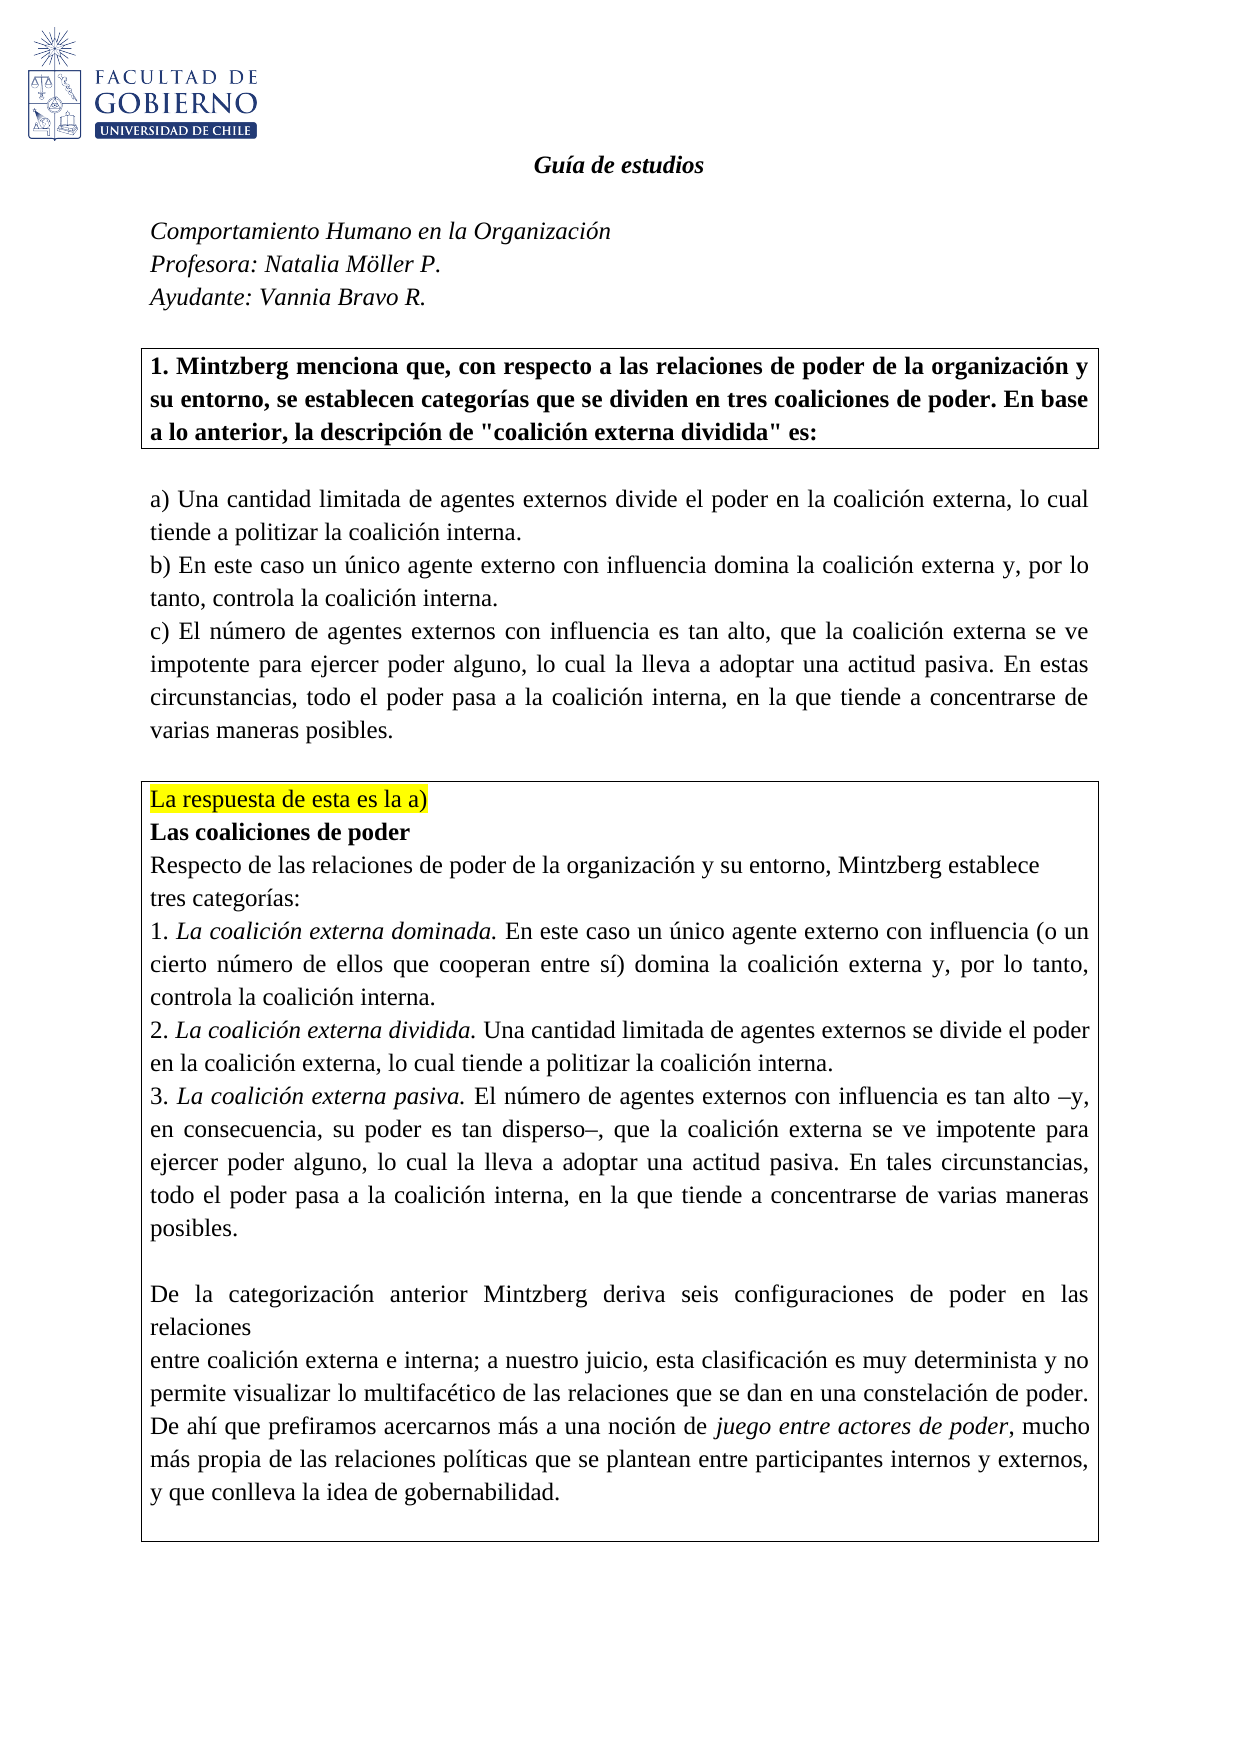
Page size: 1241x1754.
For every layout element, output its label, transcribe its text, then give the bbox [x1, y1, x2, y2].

text La respuesta de esta es la a) [142, 782, 1098, 813]
text Las coaliciones de poder [142, 814, 1098, 846]
text entre coalición externa e interna; a nuestro juicio, esta clasificación es muy determinista y no permite visualizar lo multifacético de las relaciones que se dan en una constelación de poder. De ahí que prefiramos acercarnos más a una noción de juego entre actores de poder, mucho más propia de las relaciones políticas que se plantean entre participantes internos y externos, y que conlleva la idea de gobernabilidad. [142, 1342, 1098, 1506]
text tres categorías: [142, 880, 1098, 912]
text Guía de estudios [150, 150, 1090, 179]
text Comportamiento Humano en la Organización [150, 216, 1090, 245]
text De la categorización anterior Mintzberg deriva seis configuraciones de poder en las relaciones [142, 1276, 1098, 1341]
text 2. La coalición externa dividida. Una cantidad limitada de agentes externos se divide el poder en la coalición externa, lo cual tiende a politizar la coalición interna. [142, 1012, 1098, 1077]
text Respecto de las relaciones de poder de la organización y su entorno, Mintzberg establece [142, 847, 1098, 879]
text Profesora: Natalia Möller P. [150, 249, 1090, 278]
text a) Una cantidad limitada de agentes externos divide el poder en la coalición externa, lo cual tiende a politizar la coalición interna. [150, 484, 1090, 545]
text b) En este caso un único agente externo con influencia domina la coalición externa y, por lo tanto, controla la coalición interna. [150, 550, 1090, 611]
text 1. Mintzberg menciona que, con respecto a las relaciones de poder de la organización y su entorno, se establecen categorías que se dividen en tres coaliciones de poder. En base a lo anterior, la descripción de "coalición externa dividida" es: [142, 349, 1098, 448]
text Ayudante: Vannia Bravo R. [150, 282, 1090, 311]
text 1. La coalición externa dominada. En este caso un único agente externo con influencia (o un cierto número de ellos que cooperan entre sí) domina la coalición externa y, por lo tanto, controla la coalición interna. [142, 913, 1098, 1011]
text 3. La coalición externa pasiva. El número de agentes externos con influencia es tan alto –y, en consecuencia, su poder es tan disperso–, que la coalición externa se ve impotente para ejercer poder alguno, lo cual la lleva a adoptar una actitud pasiva. En tales circunstancias, todo el poder pasa a la coalición interna, en la que tiende a concentrarse de varias maneras posibles. [142, 1078, 1098, 1242]
picture [28, 27, 257, 141]
text c) El número de agentes externos con influencia es tan alto, que la coalición externa se ve impotente para ejercer poder alguno, lo cual la lleva a adoptar una actitud pasiva. En estas circunstancias, todo el poder pasa a la coalición interna, en la que tiende a concentrarse de varias maneras posibles. [150, 616, 1090, 743]
